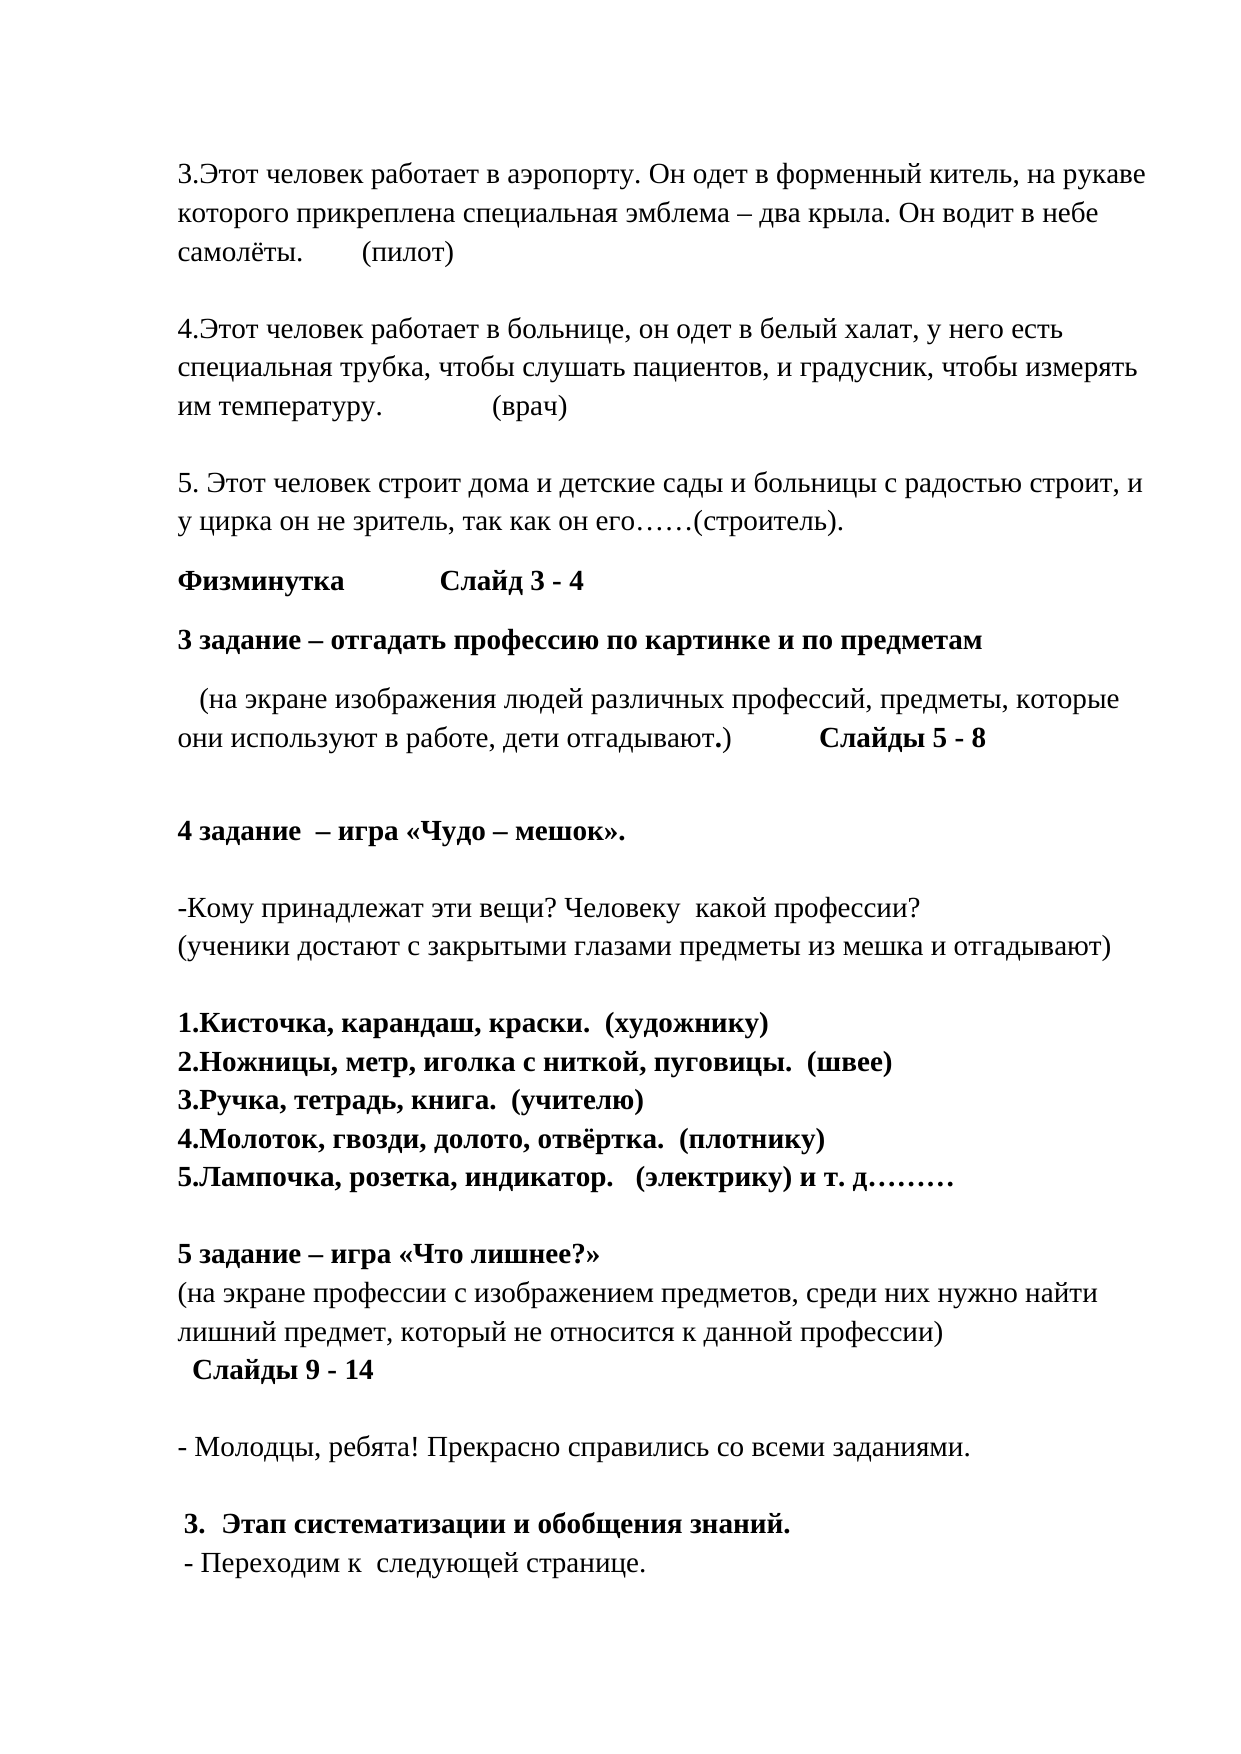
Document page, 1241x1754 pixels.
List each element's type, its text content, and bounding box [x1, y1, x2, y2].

text - Переходим к следующей странице. [183, 1545, 1152, 1578]
text 5.Лампочка, розетка, индикатор. (электрику) и т. д……… [177, 1159, 1152, 1193]
list Этап систематизации и обобщения знаний. [183, 1506, 1152, 1540]
text (на экране изображения людей различных профессий, предметы, которые они используют в работе, дети отгадывают.) Слайды 5 - 8 [177, 682, 1152, 754]
text (на экране профессии с изображением предметов, среди них нужно найти лишний предмет, который не относится к данной профессии) [177, 1275, 1152, 1347]
text Слайды 9 - 14 [177, 1352, 1152, 1386]
text 5. Этот человек строит дома и детские сады и больницы с радостью строит, и у цирка он не зритель, так как он его……(строитель). [177, 465, 1152, 537]
text 3.Этот человек работает в аэропорту. Он одет в форменный китель, на рукаве которого прикреплена специальная эмблема – два крыла. Он водит в небе самолёты. (пилот) [177, 157, 1152, 267]
text -Кому принадлежат эти вещи? Человеку какой профессии? [177, 890, 1152, 923]
text 5 задание – игра «Что лишнее?» [177, 1237, 1152, 1270]
text 1.Кисточка, карандаш, краски. (художнику) [177, 1005, 1152, 1039]
text (ученики достают с закрытыми глазами предметы из мешка и отгадывают) [177, 928, 1152, 962]
text 4.Этот человек работает в больнице, он одет в белый халат, у него есть специальная трубка, чтобы слушать пациентов, и градусник, чтобы измерять им температуру. (врач) [177, 311, 1152, 421]
text 3.Ручка, тетрадь, книга. (учителю) [177, 1082, 1152, 1116]
text 3 задание – отгадать профессию по картинке и по предметам [177, 622, 1152, 656]
text - Молодцы, ребята! Прекрасно справились со всеми заданиями. [177, 1429, 1152, 1463]
text 2.Ножницы, метр, иголка с ниткой, пуговицы. (швее) [177, 1044, 1152, 1077]
text 4 задание – игра «Чудо – мешок». [177, 813, 1152, 846]
text Физминутка Слайд 3 - 4 [177, 563, 1152, 596]
text 4.Молоток, гвозди, долото, отвёртка. (плотнику) [177, 1121, 1152, 1154]
